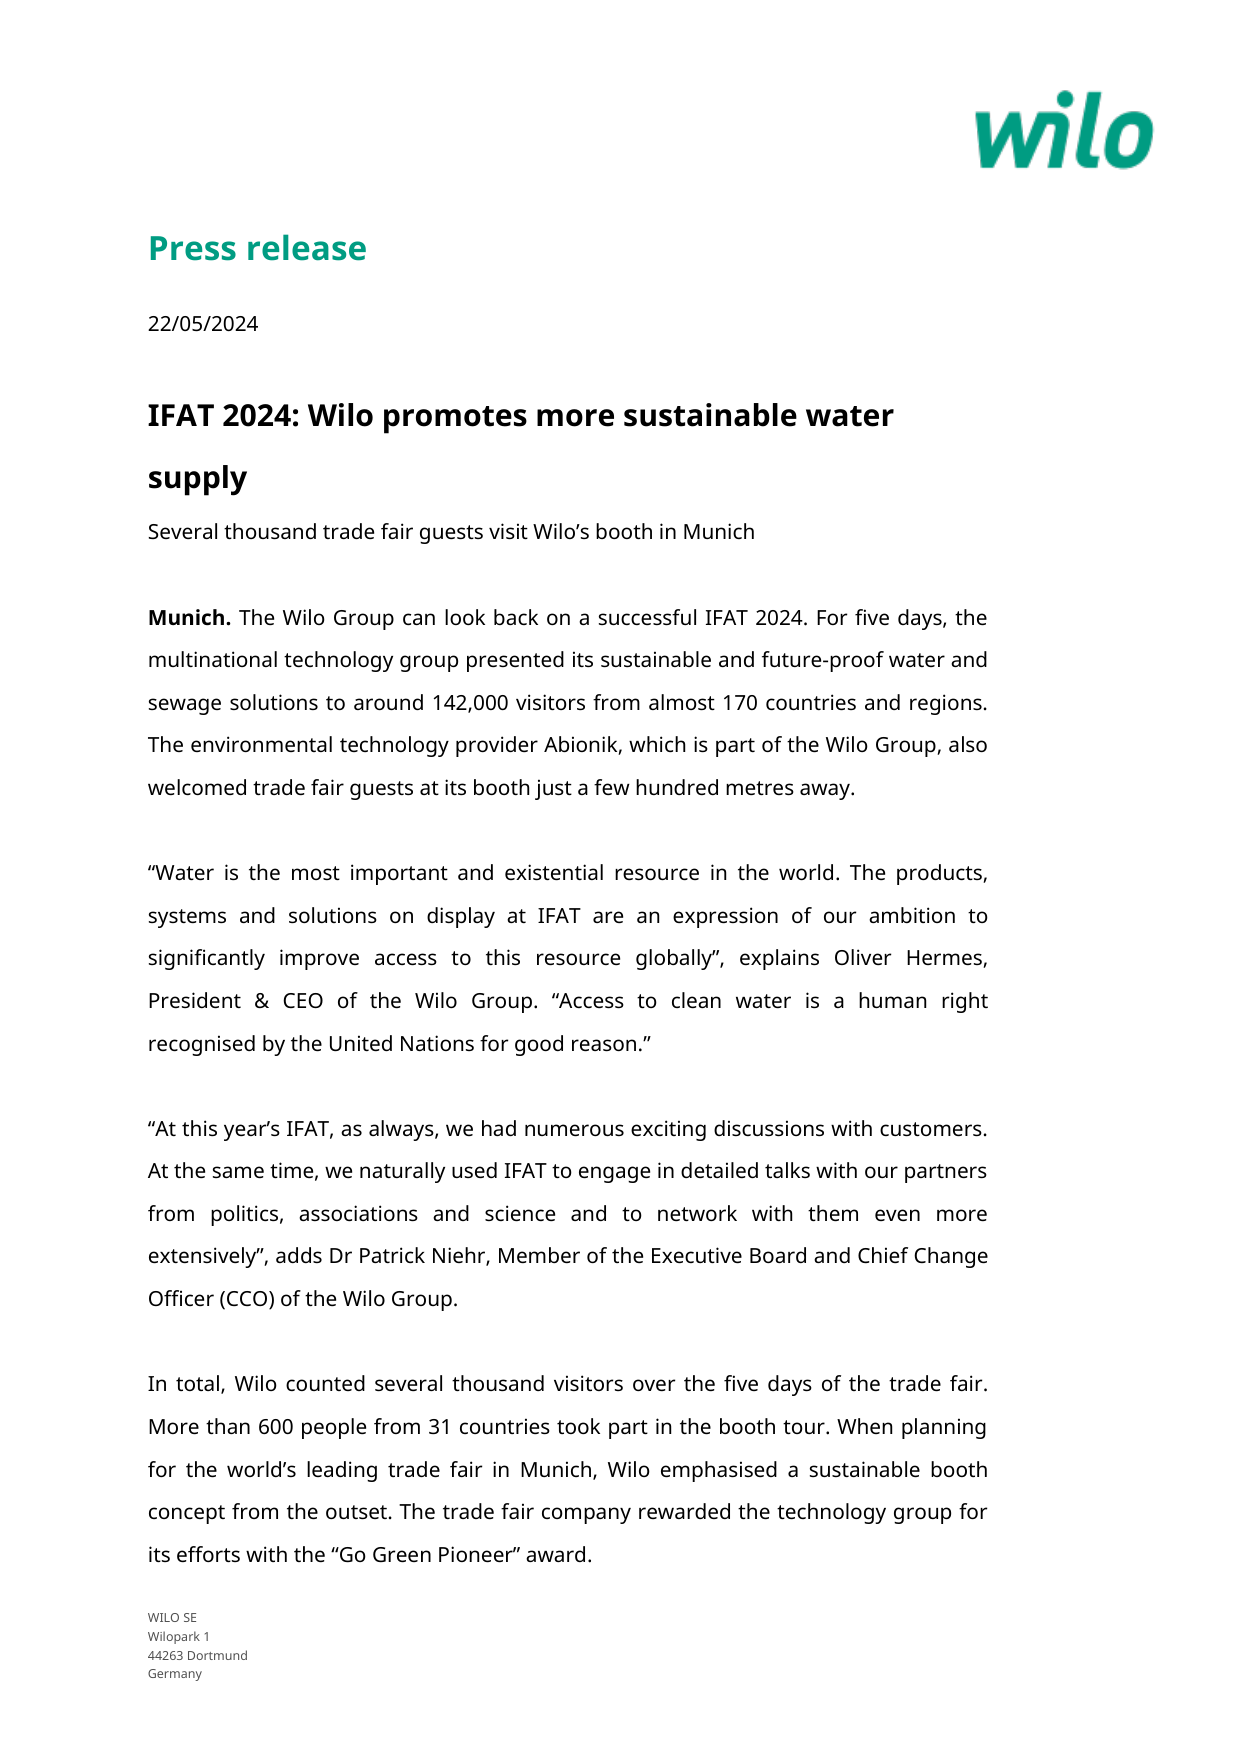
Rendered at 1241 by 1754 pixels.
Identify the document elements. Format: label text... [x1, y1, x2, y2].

text Munich. The Wilo Group can look back on a successful IFAT 2024. For five days, the multinational technology group presented its sustainable and future-proof water and sewage solutions to around 142,000 visitors from almost 170 countries and regions. The environmental technology provider Abionik, which is part of the Wilo Group, also welcomed trade fair guests at its booth just a few hundred metres away. [148, 603, 989, 801]
text Several thousand trade fair guests visit Wilo’s booth in Munich [148, 517, 989, 546]
text “Water is the most important and existential resource in the world. The products, systems and solutions on display at IFAT are an expression of our ambition to significantly improve access to this resource globally”, explains Oliver Hermes, President & CEO of the Wilo Group. “Access to clean water is a human right recognised by the United Nations for good reason.” [148, 858, 989, 1057]
text IFAT 2024: Wilo promotes more sustainable water supply [148, 394, 989, 497]
text In total, Wilo counted several thousand visitors over the five days of the trade fair. More than 600 people from 31 countries took part in the booth tour. When planning for the world’s leading trade fair in Munich, Wilo emphasised a sustainable booth concept from the outset. The trade fair company rewarded the technology group for its efforts with the “Go Green Pioneer” award. [148, 1369, 989, 1568]
text “At this year’s IFAT, as always, we had numerous exciting discussions with customers. At the same time, we naturally used IFAT to engage in detailed talks with our partners from politics, associations and science and to network with them even more extensively”, adds Dr Patrick Niehr, Member of the Executive Board and Chief Change Officer (CCO) of the Wilo Group. [148, 1114, 989, 1313]
text 22/05/2024 [148, 309, 989, 337]
